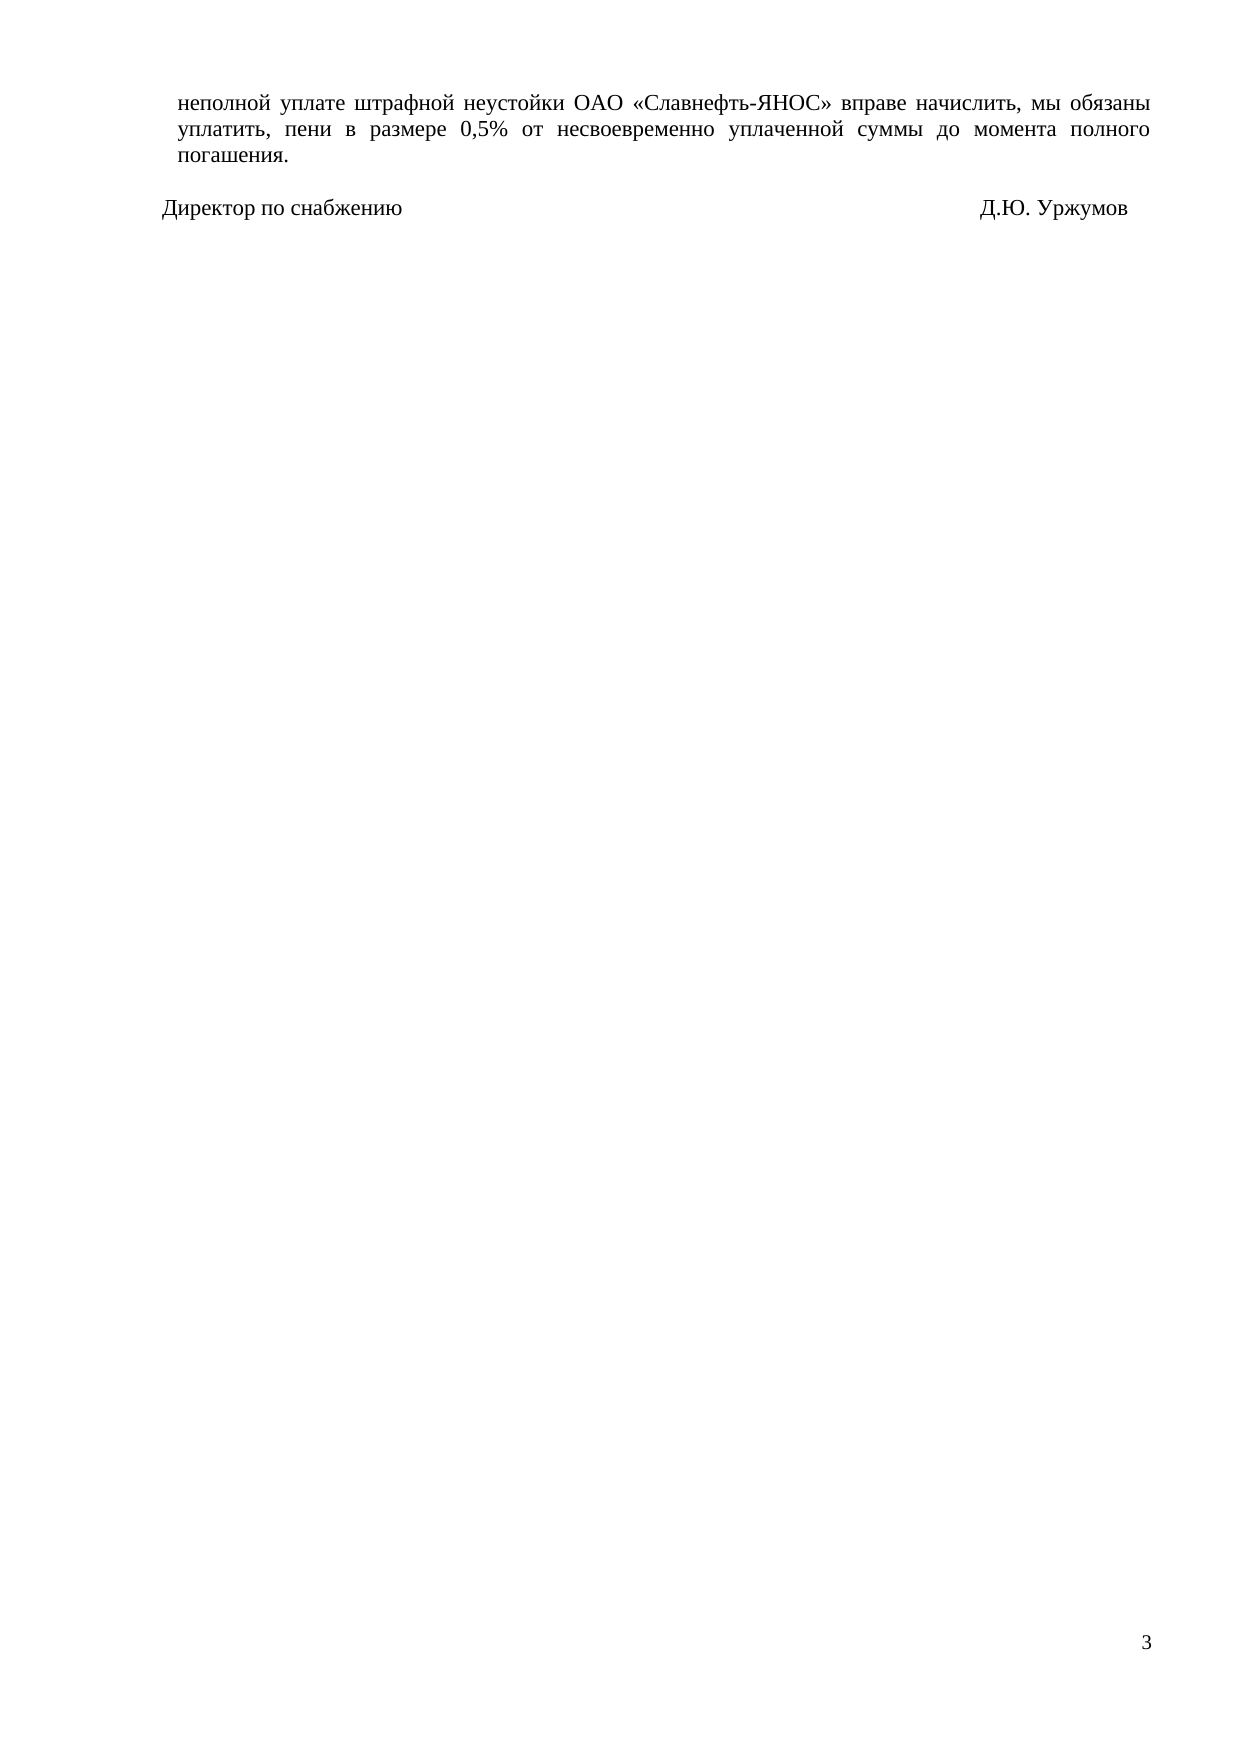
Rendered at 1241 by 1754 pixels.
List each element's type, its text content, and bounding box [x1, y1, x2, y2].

table_header Директор по снабжению [151, 194, 653, 220]
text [177, 89, 1152, 168]
table_header Д.Ю. Уржумов [653, 194, 1139, 220]
